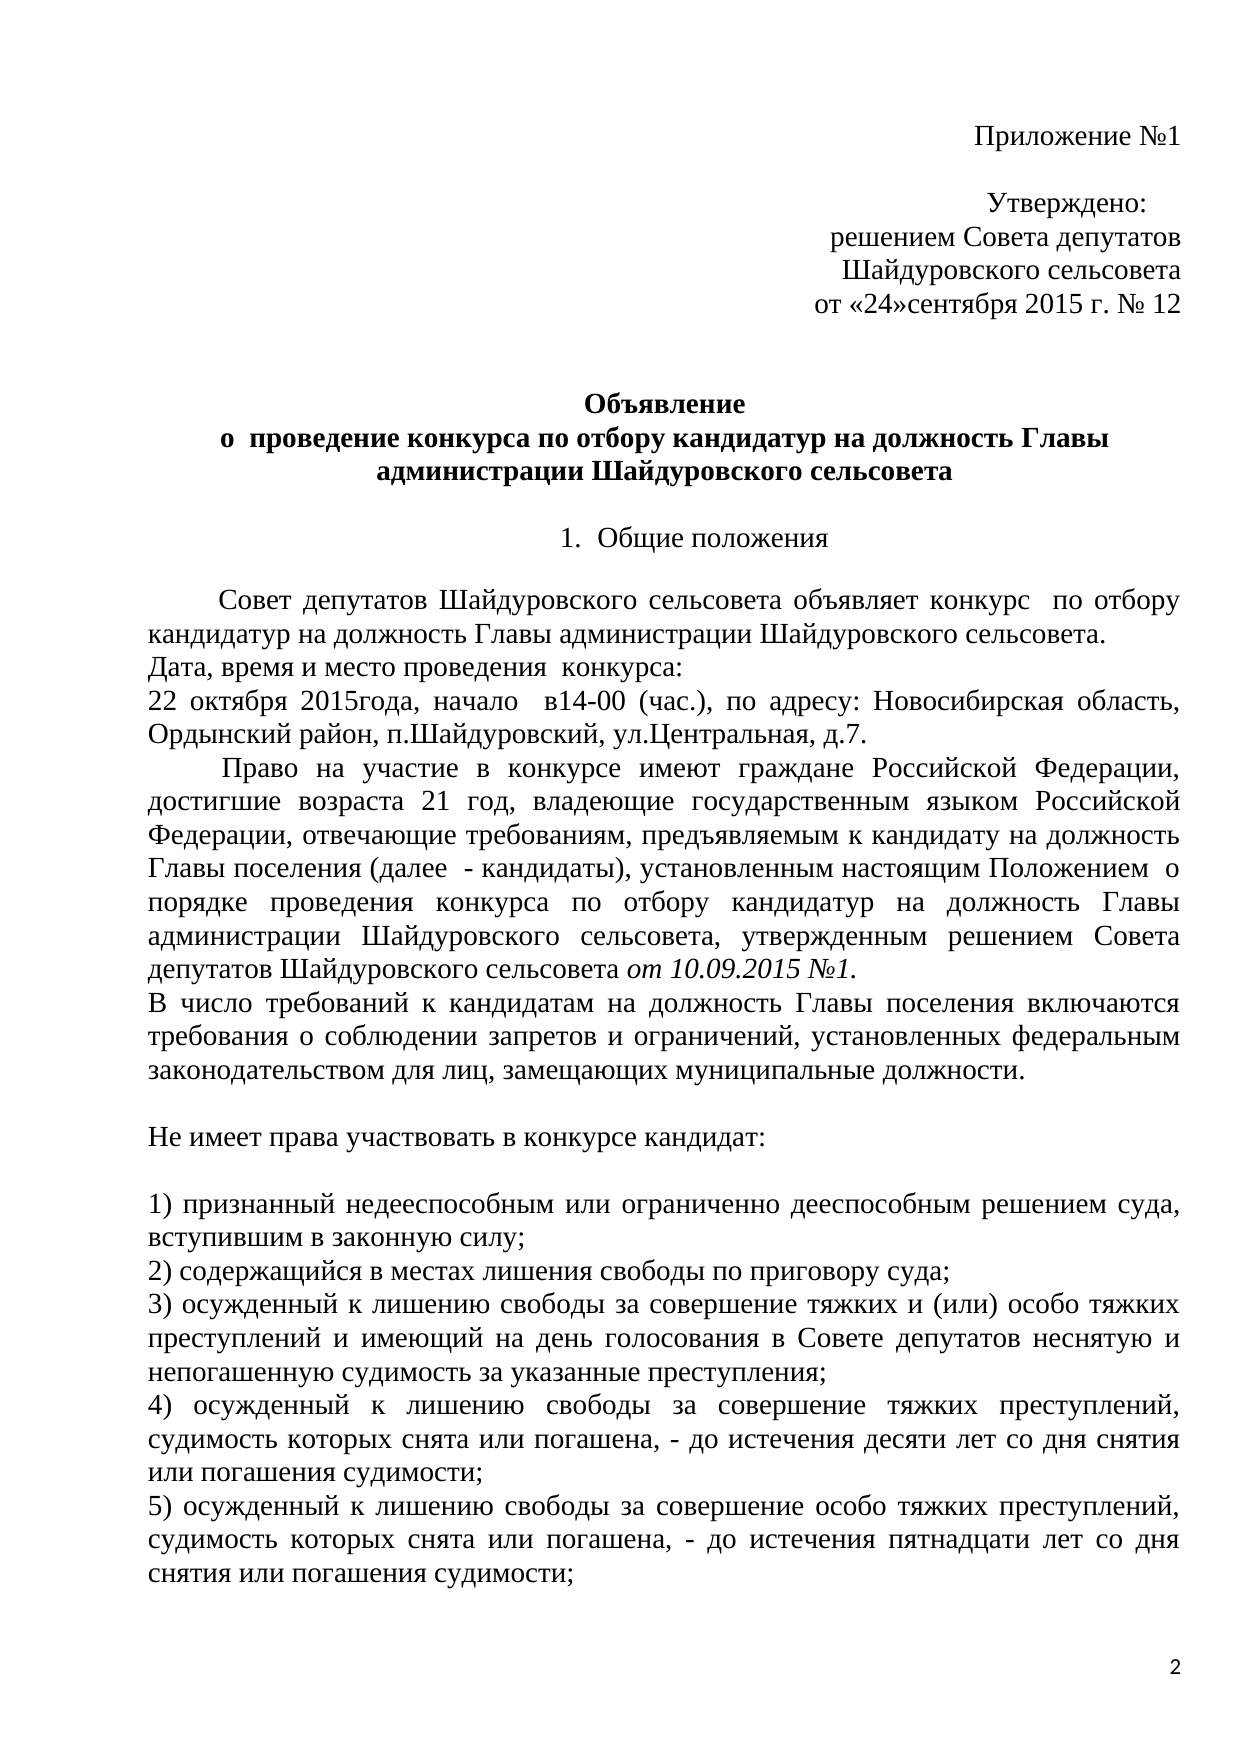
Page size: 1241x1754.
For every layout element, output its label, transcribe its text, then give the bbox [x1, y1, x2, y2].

text 2) содержащийся в местах лишения свободы по приговору суда; [148, 1253, 1181, 1287]
text 5) осужденный к лишению свободы за совершение особо тяжких преступлений, судимость которых снята или погашена, - до истечения пятнадцати лет со дня снятия или погашения судимости; [148, 1488, 1181, 1588]
text от «24»сентября 2015 г. № 12 [148, 286, 1181, 319]
text Совет депутатов Шайдуровского сельсовета объявляет конкурс по отбору кандидатур на должность Главы администрации Шайдуровского сельсовета. [148, 582, 1181, 649]
text Дата, время и место проведения конкурса: [148, 649, 1181, 683]
text 3) осужденный к лишению свободы за совершение тяжких и (или) особо тяжких преступлений и имеющий на день голосования в Совете депутатов неснятую и непогашенную судимость за указанные преступления; [148, 1287, 1181, 1387]
text Утверждено: [148, 185, 1181, 219]
text 1) признанный недееспособным или ограниченно дееспособным решением суда, вступившим в законную силу; [148, 1186, 1181, 1253]
text о проведение конкурса по отбору кандидатур на должность Главы администрации Шайдуровского сельсовета [148, 420, 1181, 487]
text В число требований к кандидатам на должность Главы поселения включаются требования о соблюдении запретов и ограничений, установленных федеральным законодательством для лиц, замещающих муниципальные должности. [148, 985, 1181, 1085]
text решением Совета депутатов [148, 219, 1181, 252]
text Не имеет права участвовать в конкурсе кандидат: [148, 1119, 1181, 1152]
text Шайдуровского сельсовета [148, 252, 1181, 286]
text Право на участие в конкурсе имеют граждане Российской Федерации, достигшие возраста 21 год, владеющие государственным языком Российской Федерации, отвечающие требованиям, предъявляемым к кандидату на должность Главы поселения (далее - кандидаты), установленным настоящим Положением о порядке проведения конкурса по отбору кандидатур на должность Главы администрации Шайдуровского сельсовета, утвержденным решением Совета депутатов Шайдуровского сельсовета от 10.09.2015 №1. [148, 750, 1181, 985]
list Общие положения [207, 521, 1181, 554]
text Приложение №1 [148, 118, 1181, 152]
text 22 октября 2015года, начало в14-00 (час.), по адресу: Новосибирская область, Ордынский район, п.Шайдуровский, ул.Центральная, д.7. [148, 683, 1181, 750]
text 4) осужденный к лишению свободы за совершение тяжких преступлений, судимость которых снята или погашена, - до истечения десяти лет со дня снятия или погашения судимости; [148, 1387, 1181, 1488]
text Объявление [148, 386, 1181, 420]
